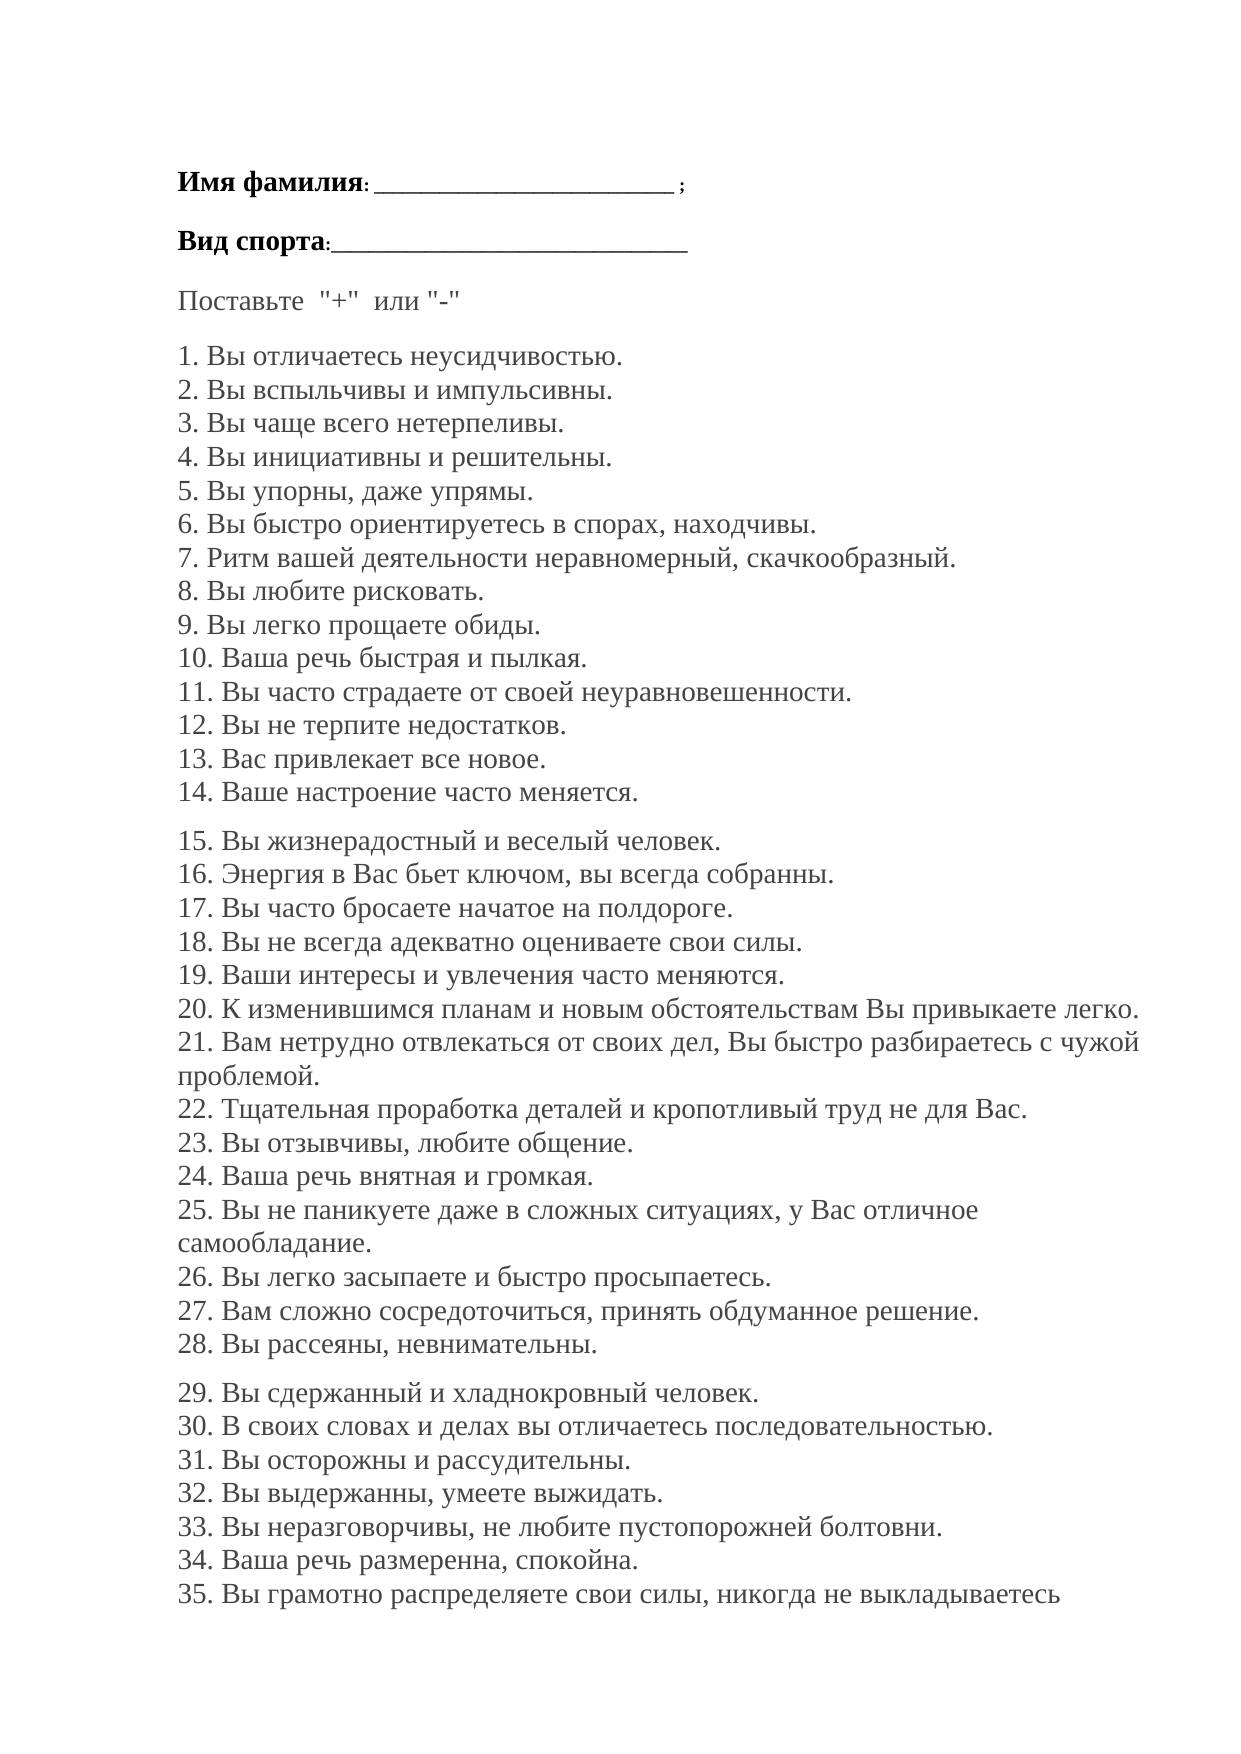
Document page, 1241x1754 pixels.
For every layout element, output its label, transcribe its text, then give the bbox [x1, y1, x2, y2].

text Имя фамилия: ________________________________ ; [177, 164, 1152, 197]
text Поставьте "+" или "-" [177, 283, 1152, 317]
text 1. Вы отличаетесь неусидчивостью. 2. Вы вспыльчивы и импульсивны. 3. Вы чаще всего нетерпеливы. 4. Вы инициативны и решительны. 5. Вы упорны, даже упрямы. 6. Вы быстро ориентируетесь в спорах, находчивы. 7. Ритм вашей деятельности неравномерный, скачкообразный. 8. Вы любите рисковать. 9. Вы легко прощаете обиды. 10. Ваша речь быстрая и пылкая. 11. Вы часто страдаете от своей неуравновешенности. 12. Вы не терпите недостатков. 13. Вас привлекает все новое. 14. Ваше настроение часто меняется. [177, 338, 1152, 808]
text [177, 1375, 1152, 1609]
text Вид спорта:______________________________________ [177, 223, 1152, 257]
text 15. Вы жизнерадостный и веселый человек. 16. Энергия в Вас бьет ключом, вы всегда собранны. 17. Вы часто бросаете начатое на полдороге. 18. Вы не всегда адекватно оцениваете свои силы. 19. Ваши интересы и увлечения часто меняются. 20. К изменившимся планам и новым обстоятельствам Вы привыкаете легко. 21. Вам нетрудно отвлекаться от своих дел, Вы быстро разбираетесь с чужой проблемой. 22. Тщательная проработка деталей и кропотливый труд не для Вас. 23. Вы отзывчивы, любите общение. 24. Ваша речь внятная и громкая. 25. Вы не паникуете даже в сложных ситуациях, у Вас отличное самообладание. 26. Вы легко засыпаете и быстро просыпаетесь. 27. Вам сложно сосредоточиться, принять обдуманное решение. 28. Вы рассеяны, невнимательны. [177, 823, 1152, 1360]
